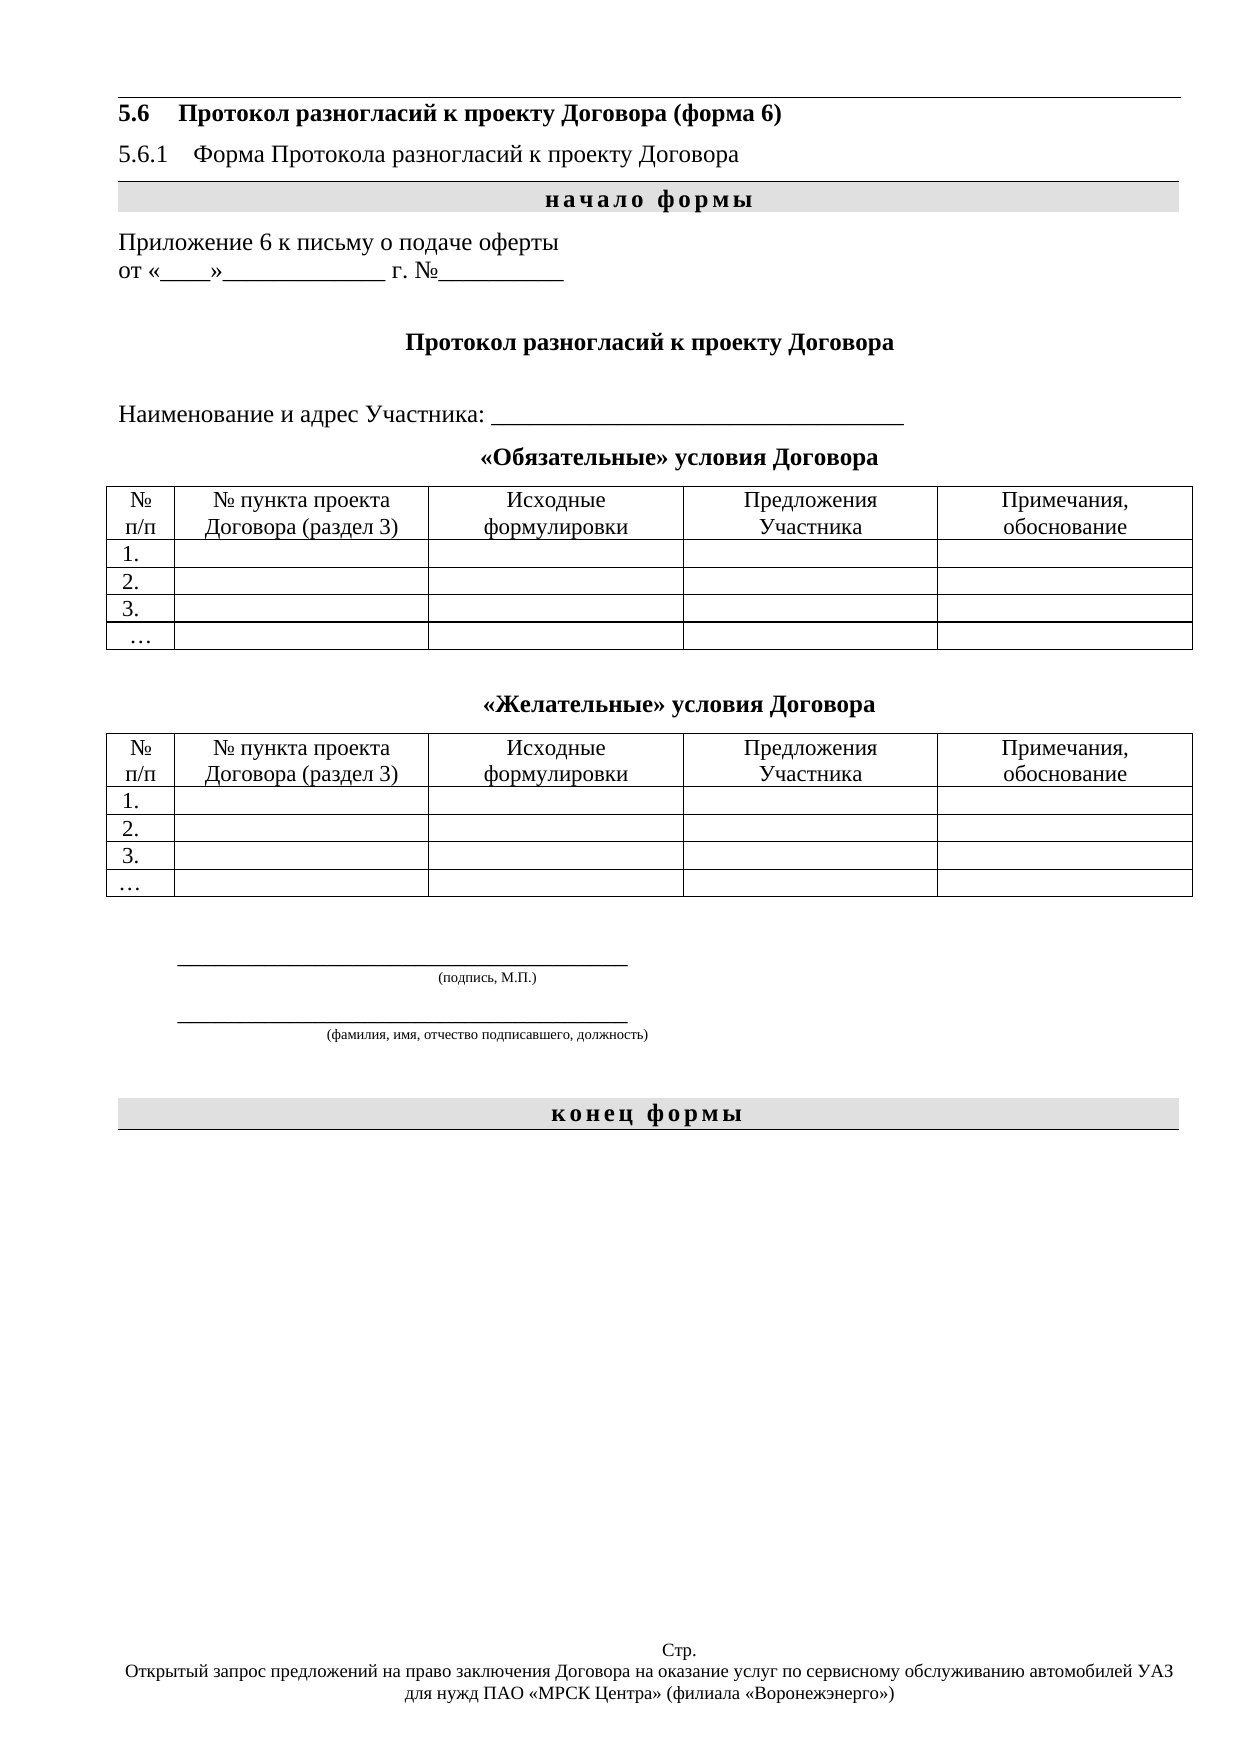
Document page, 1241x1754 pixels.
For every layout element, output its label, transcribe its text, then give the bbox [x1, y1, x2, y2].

subtitle Протокол разногласий к проекту Договора (форма 6) [118, 98, 1181, 127]
text Наименование и адрес Участника: _________________________________ [118, 399, 1181, 428]
table_cell [175, 595, 428, 621]
text ____________________________________ [118, 940, 1181, 969]
text Протокол разногласий к проекту Договора [118, 327, 1181, 356]
table_cell [938, 568, 1192, 594]
text (фамилия, имя, отчество подписавшего, должность) [118, 1026, 797, 1055]
table_cell [175, 815, 428, 841]
text (подпись, М.П.) [118, 969, 797, 997]
text конец формы [118, 1098, 1179, 1129]
text Приложение 6 к письму о подаче оферты от «____»_____________ г. №__________ [118, 227, 1181, 284]
table_cell [175, 540, 428, 567]
table_cell [938, 787, 1192, 814]
table_cell [107, 815, 174, 841]
table_header № пункта проекта Договора (раздел 3) [175, 487, 428, 539]
table_cell [429, 870, 683, 896]
table_cell [938, 870, 1192, 896]
table_header Исходные формулировки [429, 487, 683, 539]
table_cell [175, 568, 428, 594]
table_cell [938, 540, 1192, 567]
table_cell [429, 595, 683, 621]
table_cell [175, 623, 428, 649]
text «Обязательные» условия Договора [118, 442, 1181, 471]
table_header Предложения Участника [684, 734, 937, 786]
table_cell [107, 842, 174, 868]
table_cell [429, 568, 683, 594]
table_cell [429, 842, 683, 868]
table_header № пункта проекта Договора (раздел 3) [175, 734, 428, 786]
text ____________________________________ [118, 997, 1181, 1026]
table_header № п/п [107, 734, 174, 786]
table_cell [938, 842, 1192, 868]
table_cell [938, 815, 1192, 841]
table_cell [107, 568, 174, 594]
table_cell … [107, 870, 174, 896]
table_cell [684, 568, 937, 594]
table_header Примечания, обоснование [938, 487, 1192, 539]
table_cell [938, 595, 1192, 621]
table_cell [429, 815, 683, 841]
table_cell [429, 623, 683, 649]
table_header Предложения Участника [684, 487, 937, 539]
table_cell [107, 787, 174, 814]
table_cell [684, 815, 937, 841]
table_cell [429, 787, 683, 814]
table_cell [429, 540, 683, 567]
text «Желательные» условия Договора [118, 689, 1181, 718]
table_cell [684, 595, 937, 621]
table_header Исходные формулировки [429, 734, 683, 786]
table_cell [684, 787, 937, 814]
table_cell [175, 787, 428, 814]
table_cell [107, 595, 174, 621]
table_cell … [107, 623, 174, 649]
table_header № п/п [107, 487, 174, 539]
table_header Примечания, обоснование [938, 734, 1192, 786]
table_cell [175, 842, 428, 868]
table_cell [684, 842, 937, 868]
table_cell [107, 540, 174, 567]
table_cell [938, 623, 1192, 649]
table_cell [175, 870, 428, 896]
table_cell [684, 870, 937, 896]
text начало формы [118, 182, 1179, 212]
subtitle Форма Протокола разногласий к проекту Договора [118, 139, 1181, 168]
table_cell [684, 540, 937, 567]
table_cell [684, 623, 937, 649]
